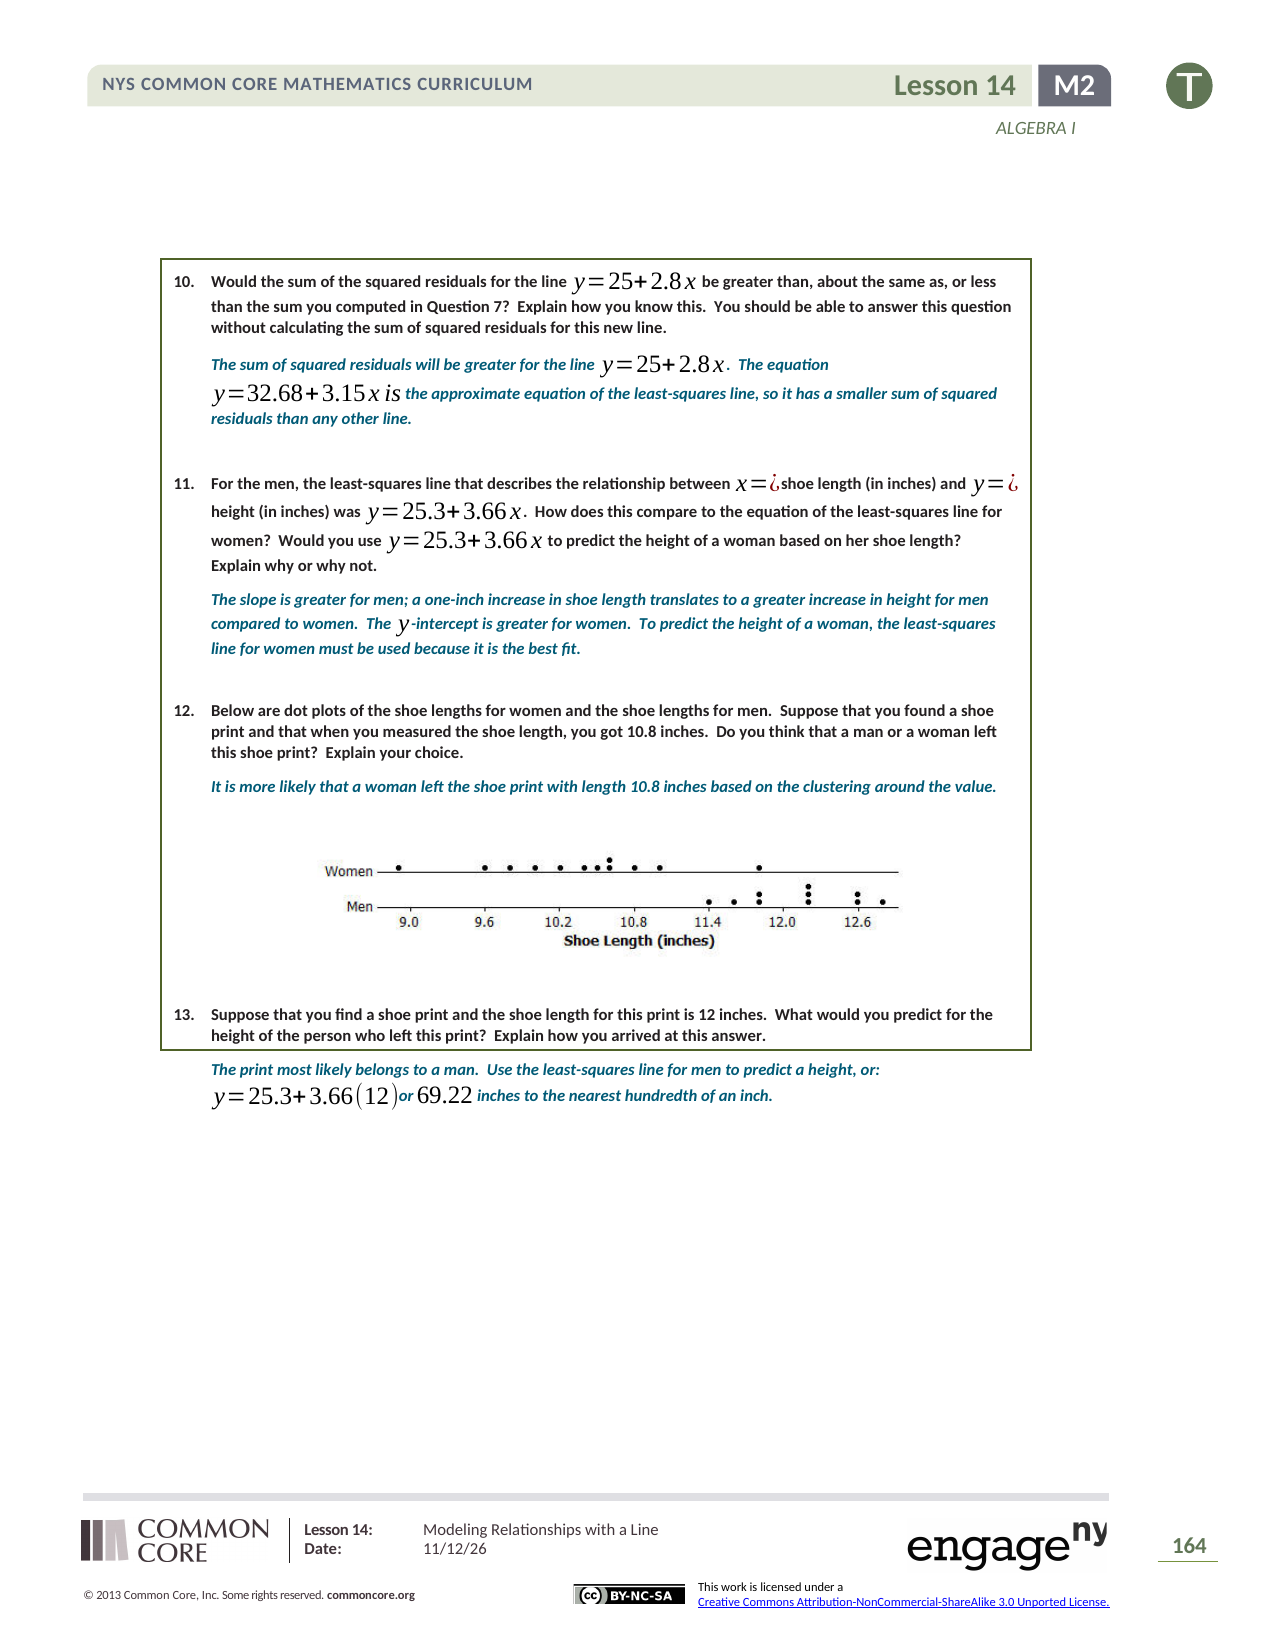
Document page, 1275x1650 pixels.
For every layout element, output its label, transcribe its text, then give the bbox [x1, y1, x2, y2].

list Would the sum of the squared residuals for the line be greater than, about the same as, or less than the sum you computed in Question 7? Explain how you know this. You should be able to answer this question without calculating the sum of squared residuals for this new line. [173, 267, 1018, 338]
picture [81, 1517, 269, 1562]
list Suppose that you find a shoe print and the shoe length for this print is 12 inches. What would you predict for the height of the person who left this print? Explain how you arrived at this answer. [173, 1004, 1018, 1046]
picture [572, 1584, 685, 1604]
text It is more likely that a woman left the shoe print with length 10.8 inches based on the clustering around the value. [173, 776, 1018, 796]
text The slope is greater for men; a one-inch increase in shoe length translates to a greater increase in height for men compared to women. The -intercept is greater for women. To predict the height of a woman, the least-squares line for women must be used because it is the best fit. [211, 589, 1018, 659]
text The print most likely belongs to a man. Use the least-squares line for men to predict a height, or: or inches to the nearest hundredth of an inch. [211, 1059, 1018, 1111]
text The sum of squared residuals will be greater for the line . The equation the approximate equation of the least-squares line, so it has a smaller sum of squared residuals than any other line. [211, 351, 1018, 428]
picture [906, 1518, 1107, 1573]
list For the men, the least-squares line that describes the relationship between shoe length (in inches) and height (in inches) was . How does this compare to the equation of the least-squares line for women? Would you use to predict the height of a woman based on her shoe length? Explain why or why not. [173, 469, 1018, 575]
list Below are dot plots of the shoe lengths for women and the shoe lengths for men. Suppose that you found a shoe print and that when you measured the shoe length, you got 10.8 inches. Do you think that a man or a woman left this shoe print? Explain your choice. [173, 700, 1018, 763]
picture [314, 809, 915, 971]
